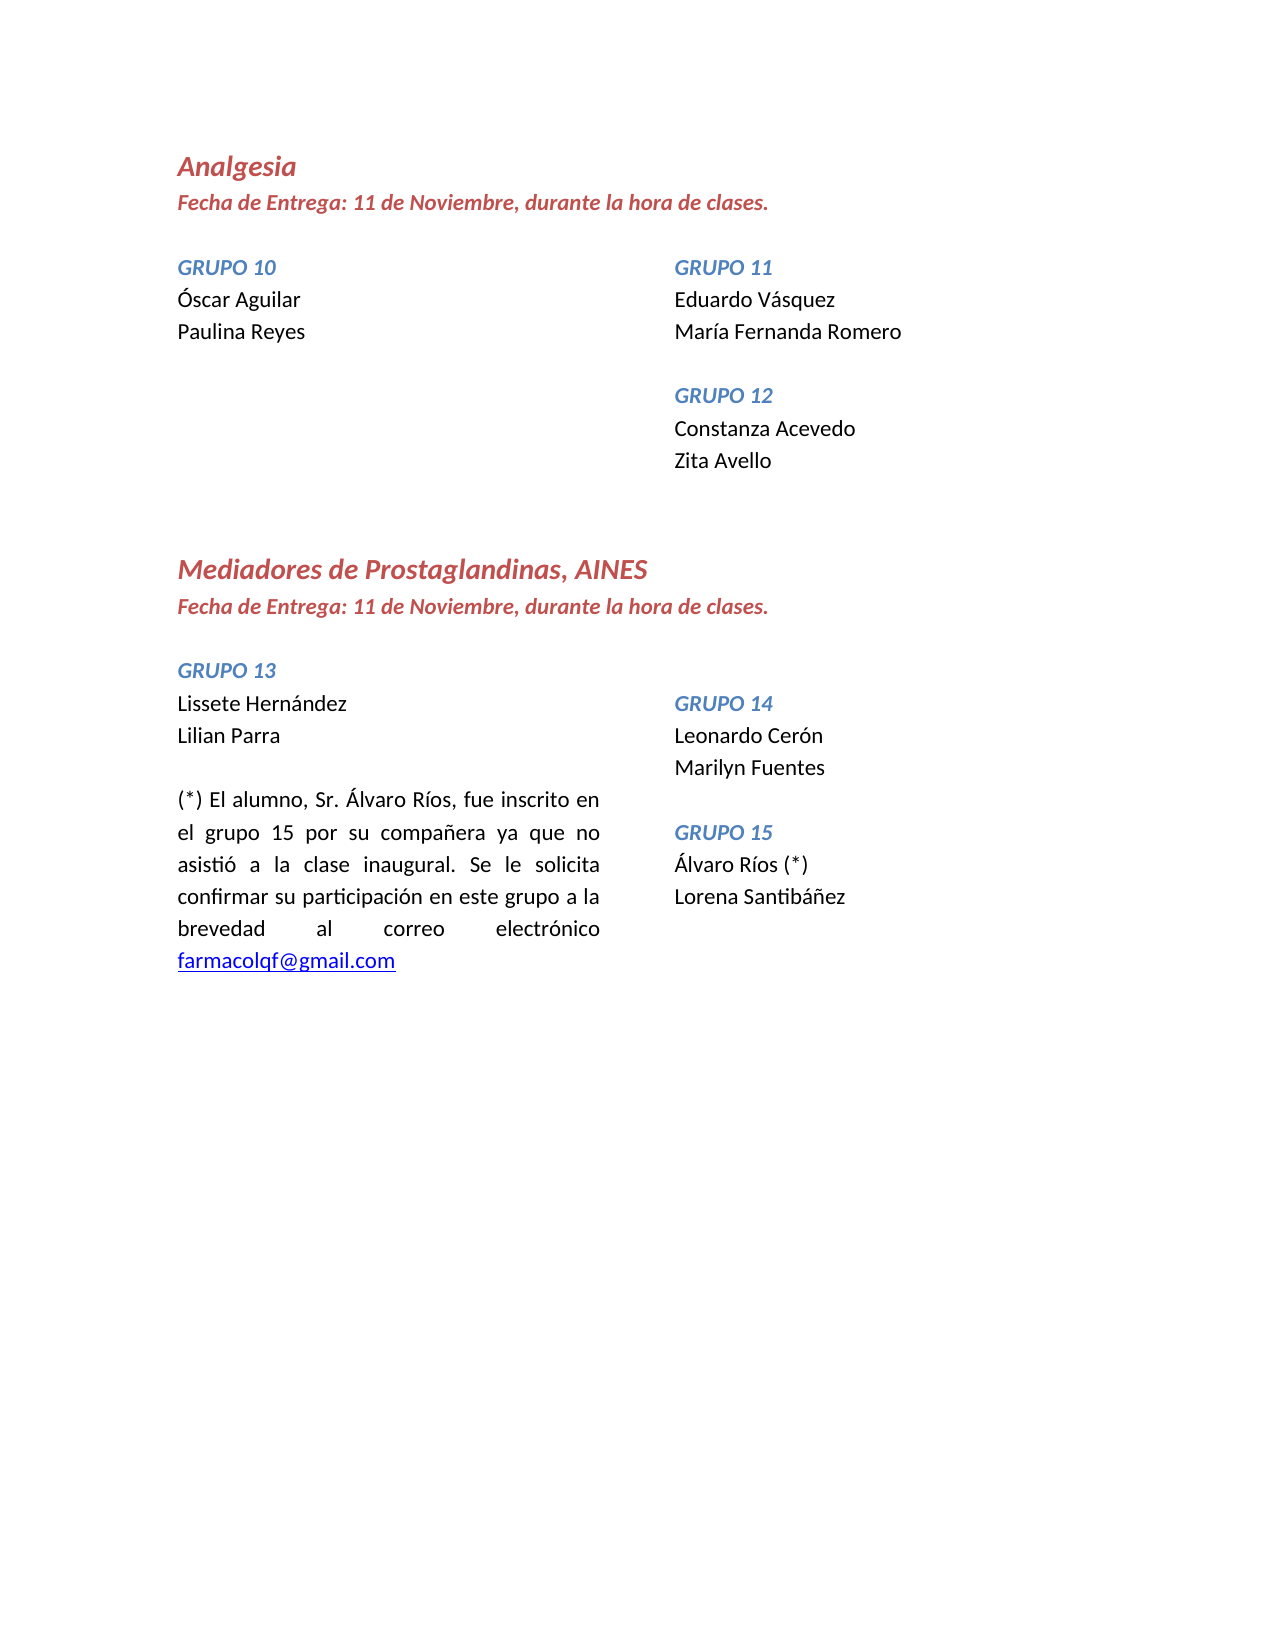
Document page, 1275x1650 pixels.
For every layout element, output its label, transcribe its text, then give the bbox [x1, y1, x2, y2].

text GRUPO 11 [674, 253, 1098, 281]
text GRUPO 15 [674, 818, 1098, 846]
text (*) El alumno, Sr. Álvaro Ríos, fue inscrito en el grupo 15 por su compañera ya que no asistió a la clase inaugural. Se le solicita confirmar su participación en este grupo a la brevedad al correo electrónico farmacolqf@gmail.com [177, 785, 601, 974]
text Lorena Santibáñez [674, 882, 1098, 910]
text Óscar Aguilar [177, 285, 601, 313]
text Álvaro Ríos (*) [674, 850, 1098, 878]
text Analgesia [177, 148, 1098, 183]
text Mediadores de Prostaglandinas, AINES [177, 551, 1098, 587]
text Leonardo Cerón [674, 721, 1098, 749]
text Marilyn Fuentes [674, 753, 1098, 781]
text GRUPO 14 [674, 689, 1098, 717]
text Constanza Acevedo [674, 414, 1098, 442]
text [177, 188, 1098, 217]
text Fecha de Entrega: 11 de Noviembre, durante la hora de clases. [177, 592, 1098, 620]
text Zita Avello [674, 446, 1098, 474]
text Lilian Parra [177, 721, 601, 749]
text Eduardo Vásquez [674, 285, 1098, 313]
text GRUPO 12 [674, 382, 1098, 410]
text GRUPO 10 [177, 253, 601, 281]
text Lissete Hernández [177, 689, 601, 717]
text GRUPO 13 [177, 657, 601, 685]
text Paulina Reyes [177, 317, 601, 345]
text María Fernanda Romero [674, 317, 1098, 345]
